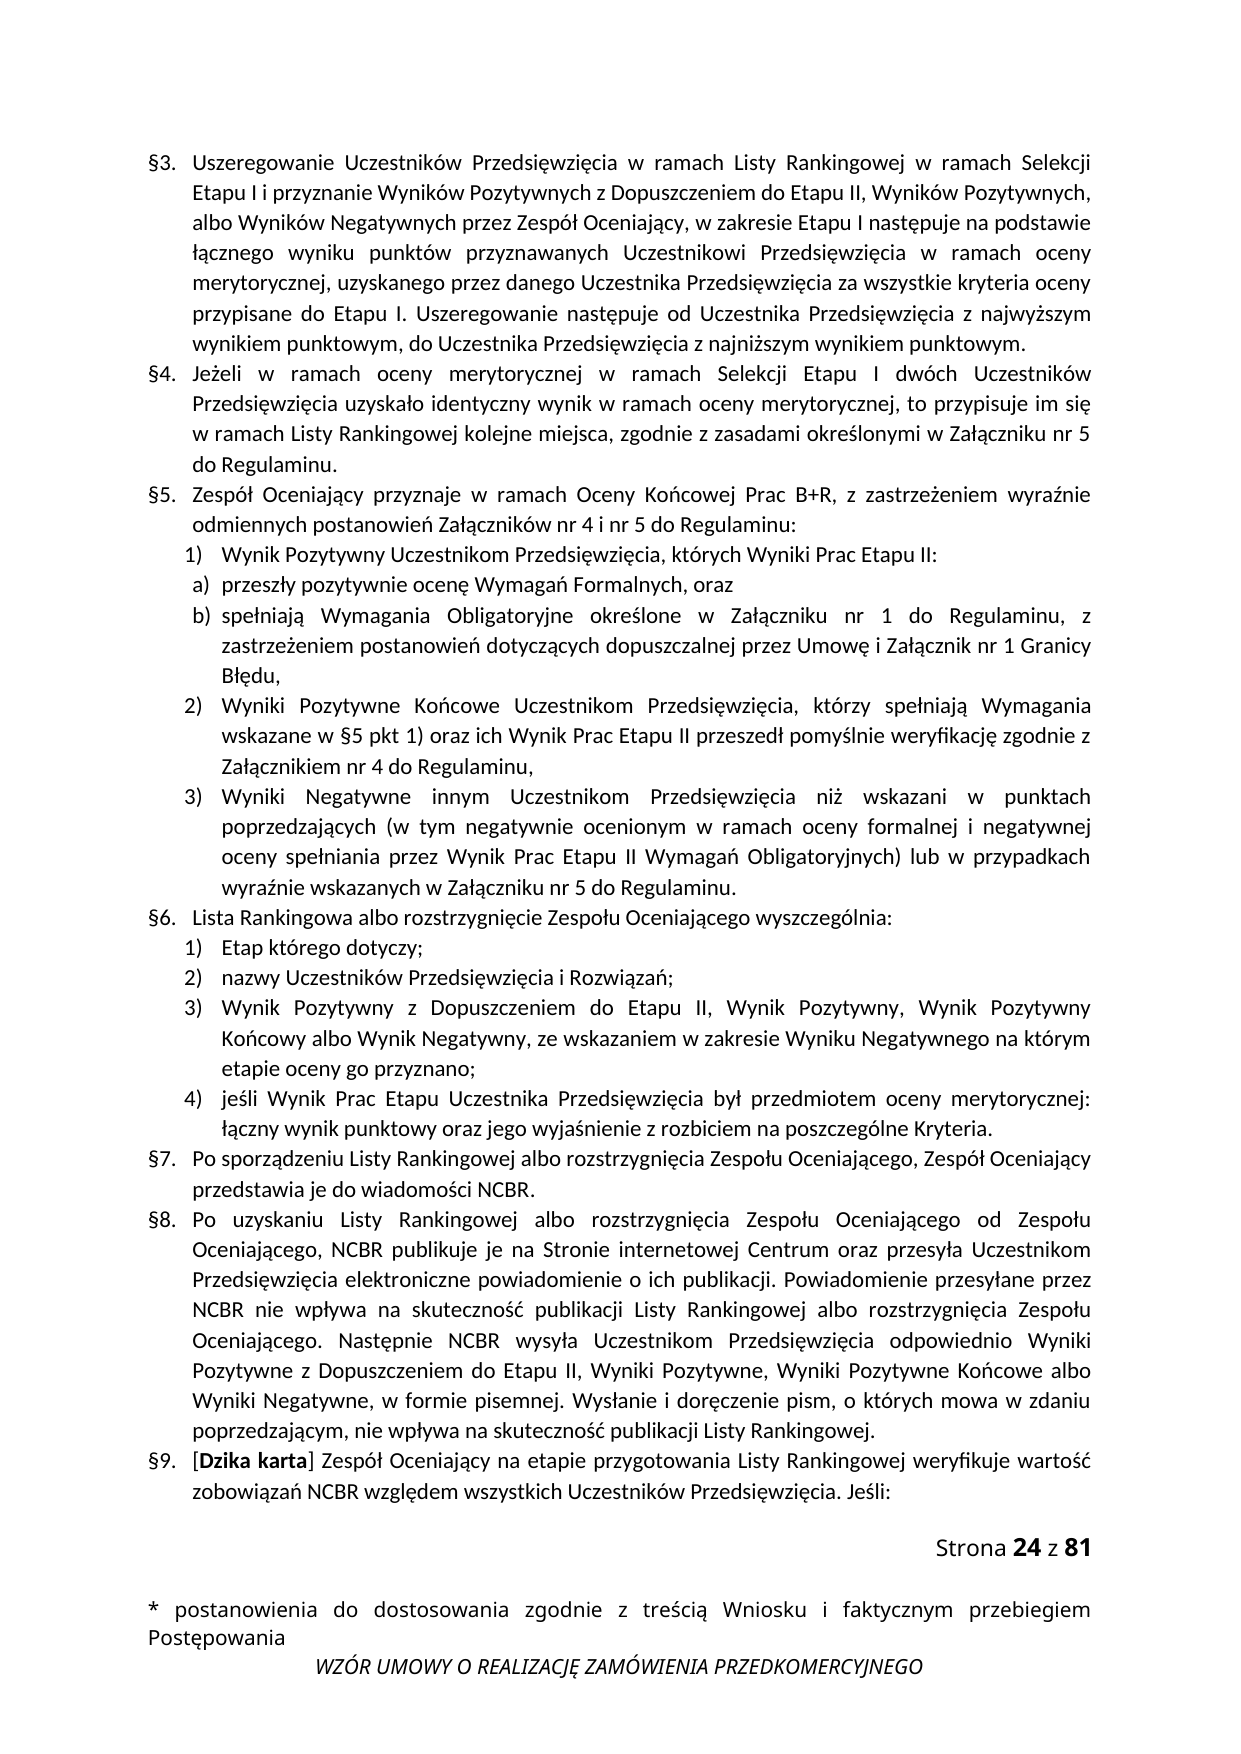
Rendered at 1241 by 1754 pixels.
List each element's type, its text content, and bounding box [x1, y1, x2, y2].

list Lista Rankingowa albo rozstrzygnięcie Zespołu Oceniającego wyszczególnia: [148, 903, 1093, 931]
list Zespół Oceniający przyznaje w ramach Oceny Końcowej Prac B+R, z zastrzeżeniem wyraźnie odmiennych postanowień Załączników nr 4 i nr 5 do Regulaminu: [148, 480, 1093, 538]
list spełniają Wymagania Obligatoryjne określone w Załączniku nr 1 do Regulaminu, z zastrzeżeniem postanowień dotyczących dopuszczalnej przez Umowę i Załącznik nr 1 Granicy Błędu, [192, 601, 1093, 689]
list nazwy Uczestników Przedsięwzięcia i Rozwiązań; [184, 963, 1093, 991]
list Jeżeli w ramach oceny merytorycznej w ramach Selekcji Etapu I dwóch Uczestników Przedsięwzięcia uzyskało identyczny wynik w ramach oceny merytorycznej, to przypisuje im się w ramach Listy Rankingowej kolejne miejsca, zgodnie z zasadami określonymi w Załączniku nr 5 do Regulaminu. [148, 359, 1093, 478]
list Wynik Pozytywny Uczestnikom Przedsięwzięcia, których Wyniki Prac Etapu II: [184, 540, 1093, 568]
list [Dzika karta] Zespół Oceniający na etapie przygotowania Listy Rankingowej weryfikuje wartość zobowiązań NCBR względem wszystkich Uczestników Przedsięwzięcia. Jeśli: [148, 1447, 1093, 1505]
list Etap którego dotyczy; [184, 933, 1093, 961]
list Po uzyskaniu Listy Rankingowej albo rozstrzygnięcia Zespołu Oceniającego od Zespołu Oceniającego, NCBR publikuje je na Stronie internetowej Centrum oraz przesyła Uczestnikom Przedsięwzięcia elektroniczne powiadomienie o ich publikacji. Powiadomienie przesyłane przez NCBR nie wpływa na skuteczność publikacji Listy Rankingowej albo rozstrzygnięcia Zespołu Oceniającego. Następnie NCBR wysyła Uczestnikom Przedsięwzięcia odpowiednio Wyniki Pozytywne z Dopuszczeniem do Etapu II, Wyniki Pozytywne, Wyniki Pozytywne Końcowe albo Wyniki Negatywne, w formie pisemnej. Wysłanie i doręczenie pism, o których mowa w zdaniu poprzedzającym, nie wpływa na skuteczność publikacji Listy Rankingowej. [148, 1205, 1093, 1444]
list Po sporządzeniu Listy Rankingowej albo rozstrzygnięcia Zespołu Oceniającego, Zespół Oceniający przedstawia je do wiadomości NCBR. [148, 1144, 1093, 1203]
list Wyniki Negatywne innym Uczestnikom Przedsięwzięcia niż wskazani w punktach poprzedzających (w tym negatywnie ocenionym w ramach oceny formalnej i negatywnej oceny spełniania przez Wynik Prac Etapu II Wymagań Obligatoryjnych) lub w przypadkach wyraźnie wskazanych w Załączniku nr 5 do Regulaminu. [184, 782, 1093, 901]
list jeśli Wynik Prac Etapu Uczestnika Przedsięwzięcia był przedmiotem oceny merytorycznej: łączny wynik punktowy oraz jego wyjaśnienie z rozbiciem na poszczególne Kryteria. [184, 1084, 1093, 1142]
list Uszeregowanie Uczestników Przedsięwzięcia w ramach Listy Rankingowej w ramach Selekcji Etapu I i przyznanie Wyników Pozytywnych z Dopuszczeniem do Etapu II, Wyników Pozytywnych, albo Wyników Negatywnych przez Zespół Oceniający, w zakresie Etapu I następuje na podstawie łącznego wyniku punktów przyznawanych Uczestnikowi Przedsięwzięcia w ramach oceny merytorycznej, uzyskanego przez danego Uczestnika Przedsięwzięcia za wszystkie kryteria oceny przypisane do Etapu I. Uszeregowanie następuje od Uczestnika Przedsięwzięcia z najwyższym wynikiem punktowym, do Uczestnika Przedsięwzięcia z najniższym wynikiem punktowym. [148, 148, 1093, 357]
list przeszły pozytywnie ocenę Wymagań Formalnych, oraz [192, 571, 1093, 598]
list Wyniki Pozytywne Końcowe Uczestnikom Przedsięwzięcia, którzy spełniają Wymagania wskazane w §5 pkt 1) oraz ich Wynik Prac Etapu II przeszedł pomyślnie weryfikację zgodnie z Załącznikiem nr 4 do Regulaminu, [184, 691, 1093, 780]
list Wynik Pozytywny z Dopuszczeniem do Etapu II, Wynik Pozytywny, Wynik Pozytywny Końcowy albo Wynik Negatywny, ze wskazaniem w zakresie Wyniku Negatywnego na którym etapie oceny go przyznano; [184, 993, 1093, 1082]
